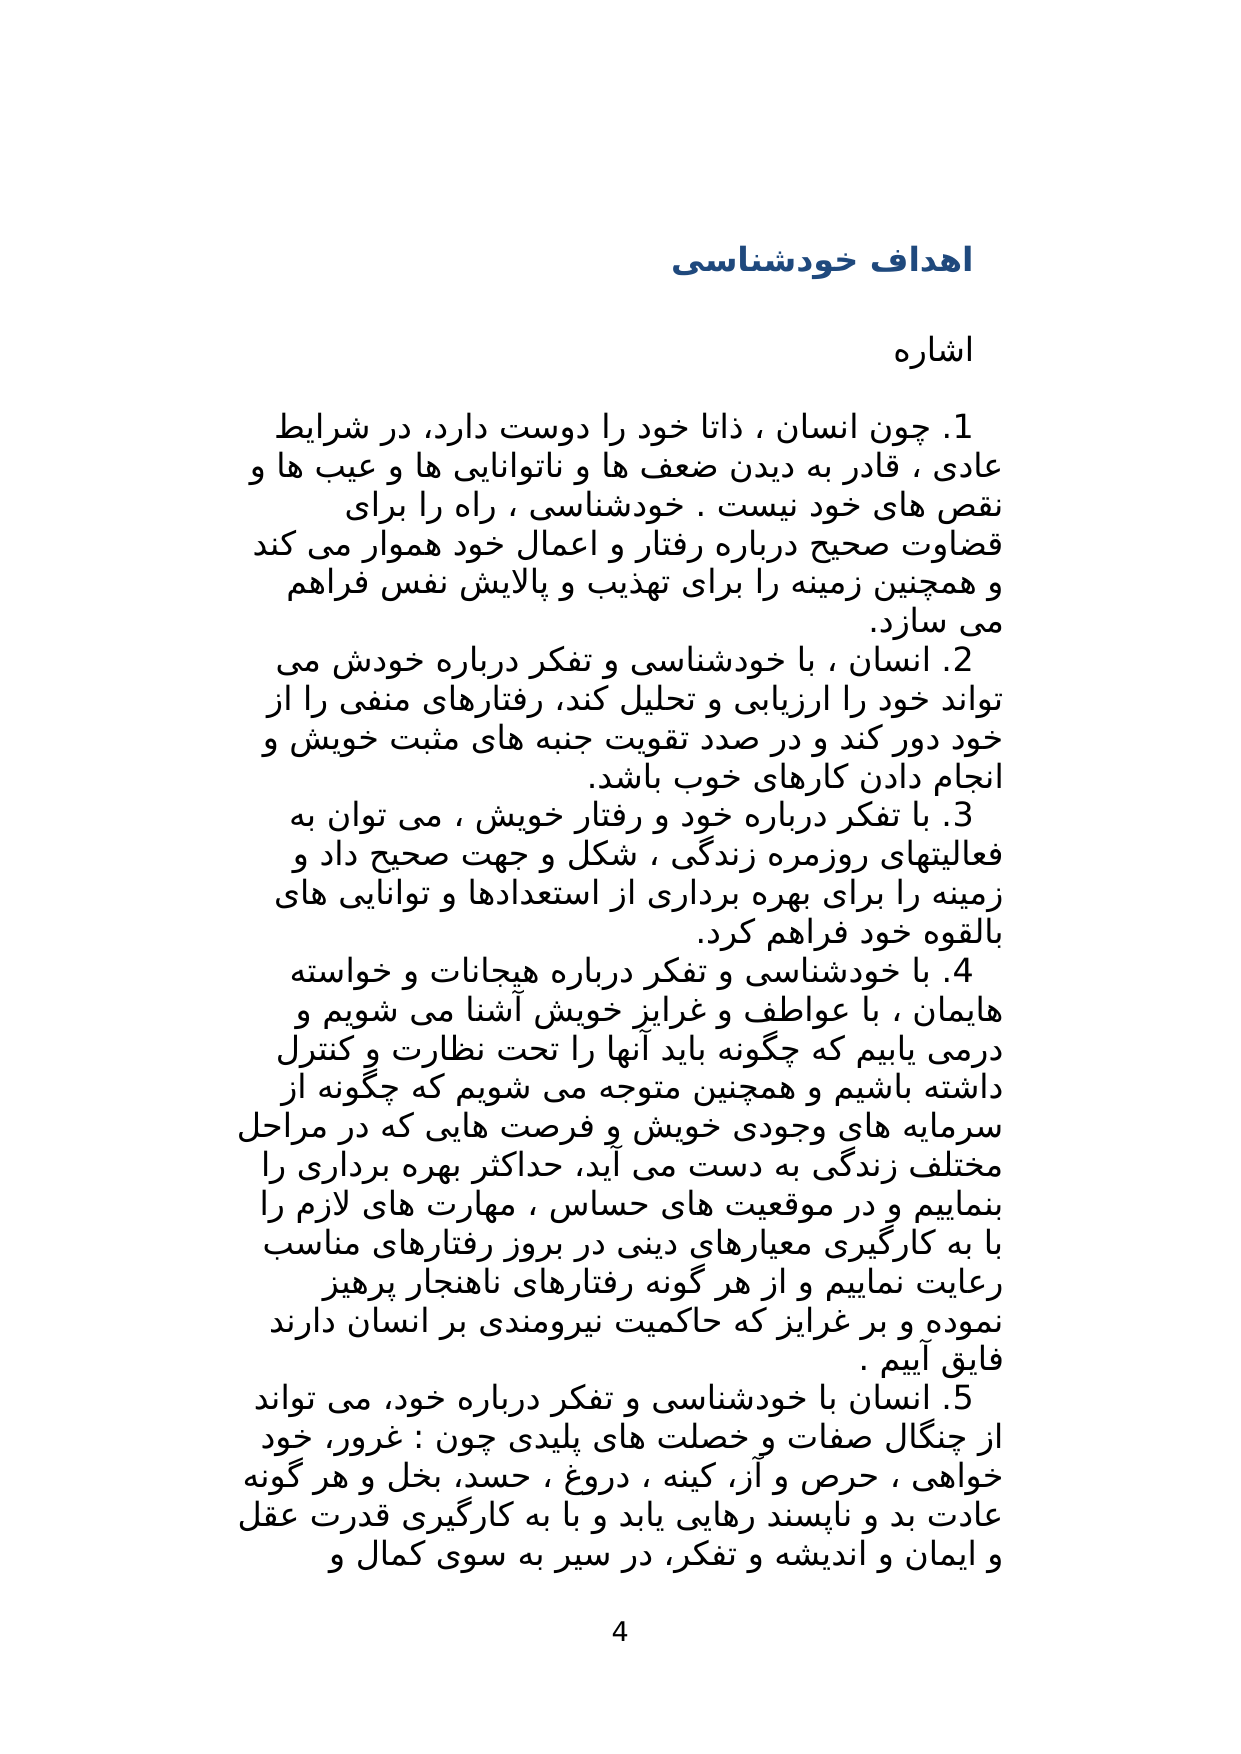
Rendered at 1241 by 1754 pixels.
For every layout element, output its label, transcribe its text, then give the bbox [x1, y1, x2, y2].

text 1. چون انسان ، ذاتا خود را دوست دارد، در شرایط عادی ، قادر به دیدن ضعف ها و ناتوانایی ها و عیب ها و نقص های خود نیست . خودشناسی ، راه را برای قضاوت صحیح درباره رفتار و اعمال خود هموار می کند و همچنین زمینه را برای تهذیب و پالایش نفس فراهم می سازد. [236, 407, 1004, 641]
text 2. انسان ، با خودشناسی و تفکر درباره خودش می تواند خود را ارزیابی و تحلیل کند، رفتارهای منفی را از خود دور کند و در صدد تقویت جنبه های مثبت خویش و انجام دادن کارهای خوب باشد. [236, 641, 1004, 796]
text اشاره [236, 330, 1004, 369]
subtitle اهداف خودشناسی [236, 241, 1004, 279]
text 3. با تفکر درباره خود و رفتار خویش ، می توان به فعالیتهای روزمره زندگی ، شکل و جهت صحیح داد و زمینه را برای بهره برداری از استعدادها و توانایی های بالقوه خود فراهم کرد. [236, 796, 1004, 951]
text 4. با خودشناسی و تفکر درباره هیجانات و خواسته هایمان ، با عواطف و غرایز خویش آشنا می شویم و درمی یابیم که چگونه باید آنها را تحت نظارت و کنترل داشته باشیم و همچنین متوجه می شویم که چگونه از سرمایه های وجودی خویش و فرصت هایی که در مراحل مختلف زندگی به دست می آید، حداکثر بهره برداری را بنماییم و در موقعیت های حساس ، مهارت های لازم را با به کارگیری معیارهای دینی در بروز رفتارهای مناسب رعایت نماییم و از هر گونه رفتارهای ناهنجار پرهیز نموده و بر غرایز که حاکمیت نیرومندی بر انسان دارند فایق آییم . [236, 951, 1004, 1379]
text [236, 1379, 1004, 1573]
